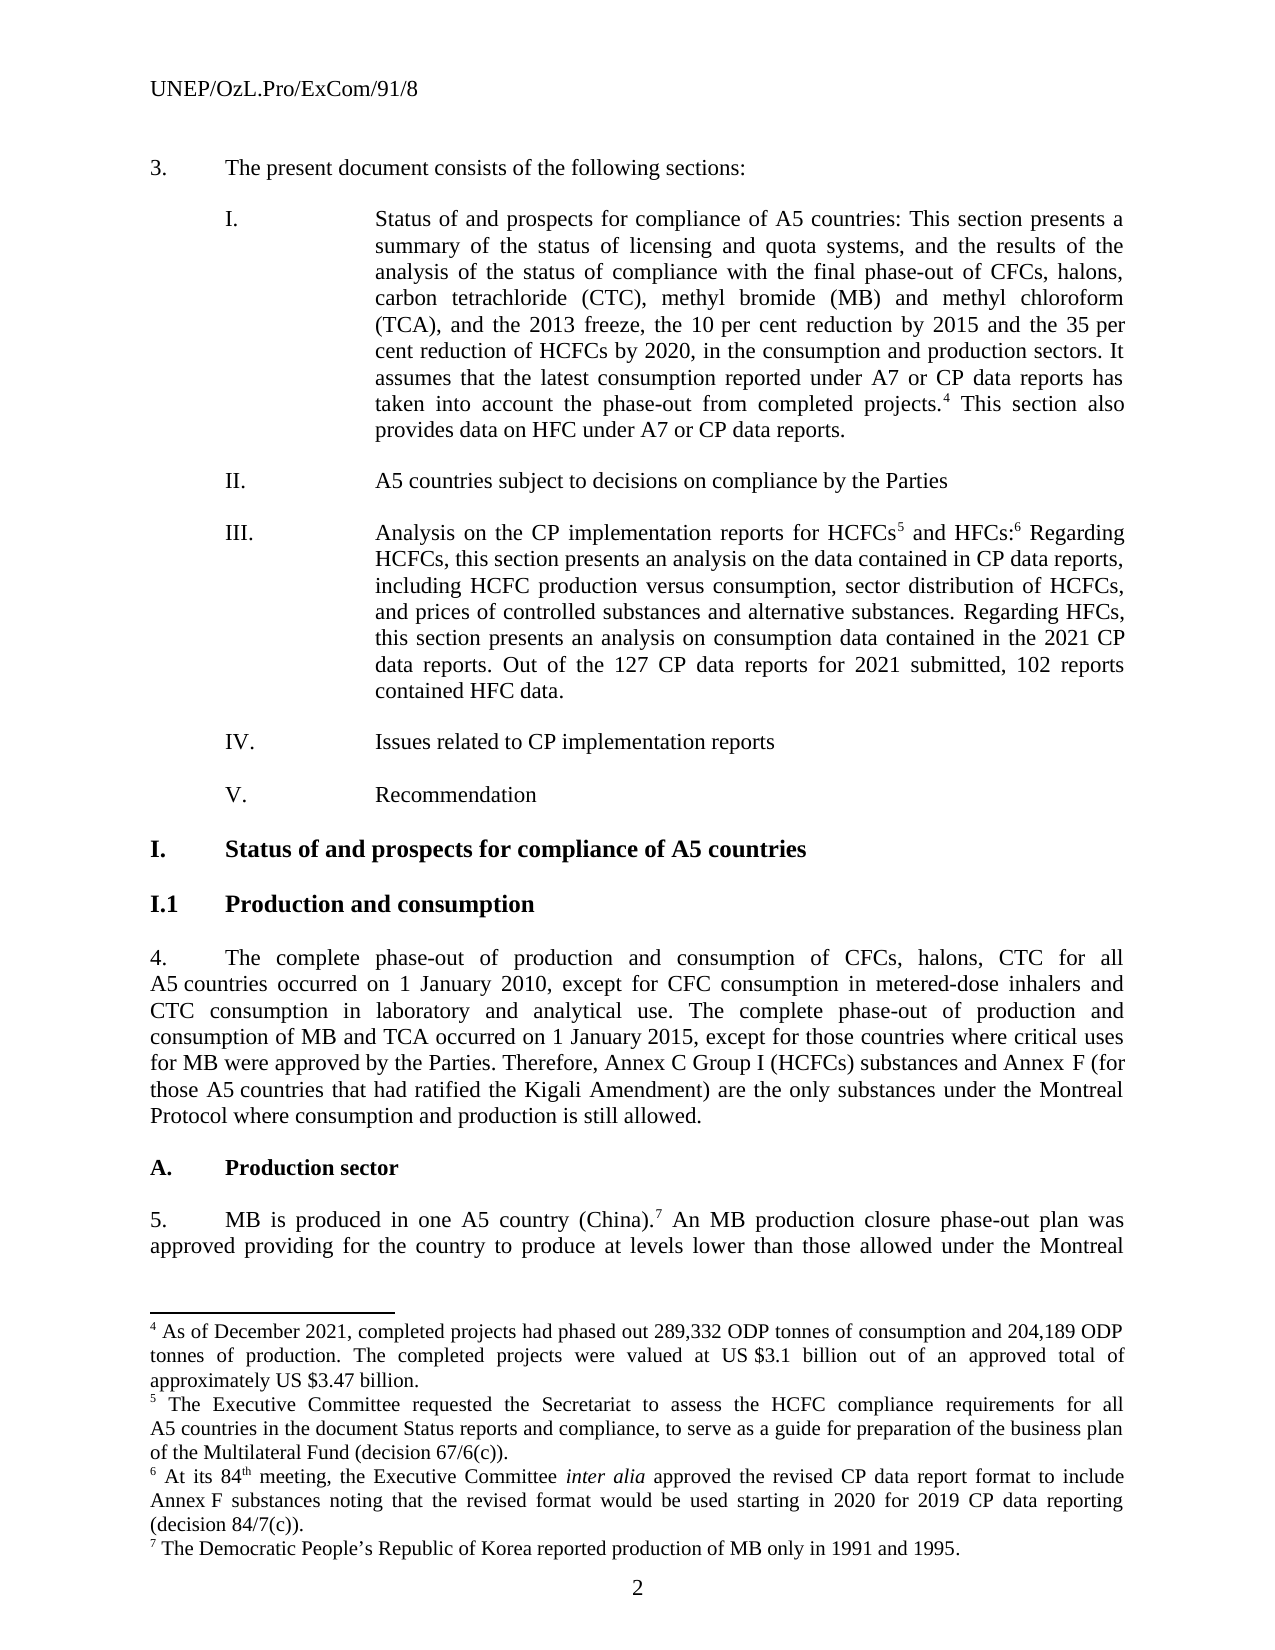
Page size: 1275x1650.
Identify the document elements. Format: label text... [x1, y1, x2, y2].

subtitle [150, 1206, 1125, 1259]
text V. Recommendation [150, 781, 1125, 807]
text A. Production sector [150, 1153, 1125, 1180]
subtitle III. Analysis on the CP implementation reports for HCFCs and HFCs: Regarding HCFCs, this section presents an analysis on the data contained in CP data reports, including HCFC production versus consumption, sector distribution of HCFCs, and prices of controlled substances and alternative substances. Regarding HFCs, this section presents an analysis on consumption data contained in the 2021 CP data reports. Out of the 127 CP data reports for 2021 submitted, 102 reports contained HFC data. [225, 519, 1125, 703]
subtitle The present document consists of the following sections: [150, 154, 1125, 180]
text IV. Issues related to CP implementation reports [150, 728, 1125, 755]
subtitle The complete phase-out of production and consumption of CFCs, halons, CTC for all A5 countries occurred on 1 January 2010, except for CFC consumption in metered-dose inhalers and CTC consumption in laboratory and analytical use. The complete phase-out of production and consumption of MB and TCA occurred on 1 January 2015, except for those countries where critical uses for MB were approved by the Parties. Therefore, Annex C Group I (HCFCs) substances and Annex F (for those A5 countries that had ratified the Kigali Amendment) are the only substances under the Montreal Protocol where consumption and production is still allowed. [150, 944, 1125, 1128]
subtitle II. A5 countries subject to decisions on compliance by the Parties [225, 468, 1125, 494]
title I. Status of and prospects for compliance of A5 countries [150, 834, 1125, 863]
subtitle I. Status of and prospects for compliance of A5 countries: This section presents a summary of the status of licensing and quota systems, and the results of the analysis of the status of compliance with the final phase-out of CFCs, halons, carbon tetrachloride (CTC), methyl bromide (MB) and methyl chloroform (TCA), and the 2013 freeze, the 10 per cent reduction by 2015 and the 35 per cent reduction of HCFCs by 2020, in the consumption and production sectors. It assumes that the latest consumption reported under A7 or CP data reports has taken into account the phase-out from completed projects. This section also provides data on HFC under A7 or CP data reports. [225, 205, 1125, 443]
text I.1 Production and consumption [150, 889, 1125, 918]
